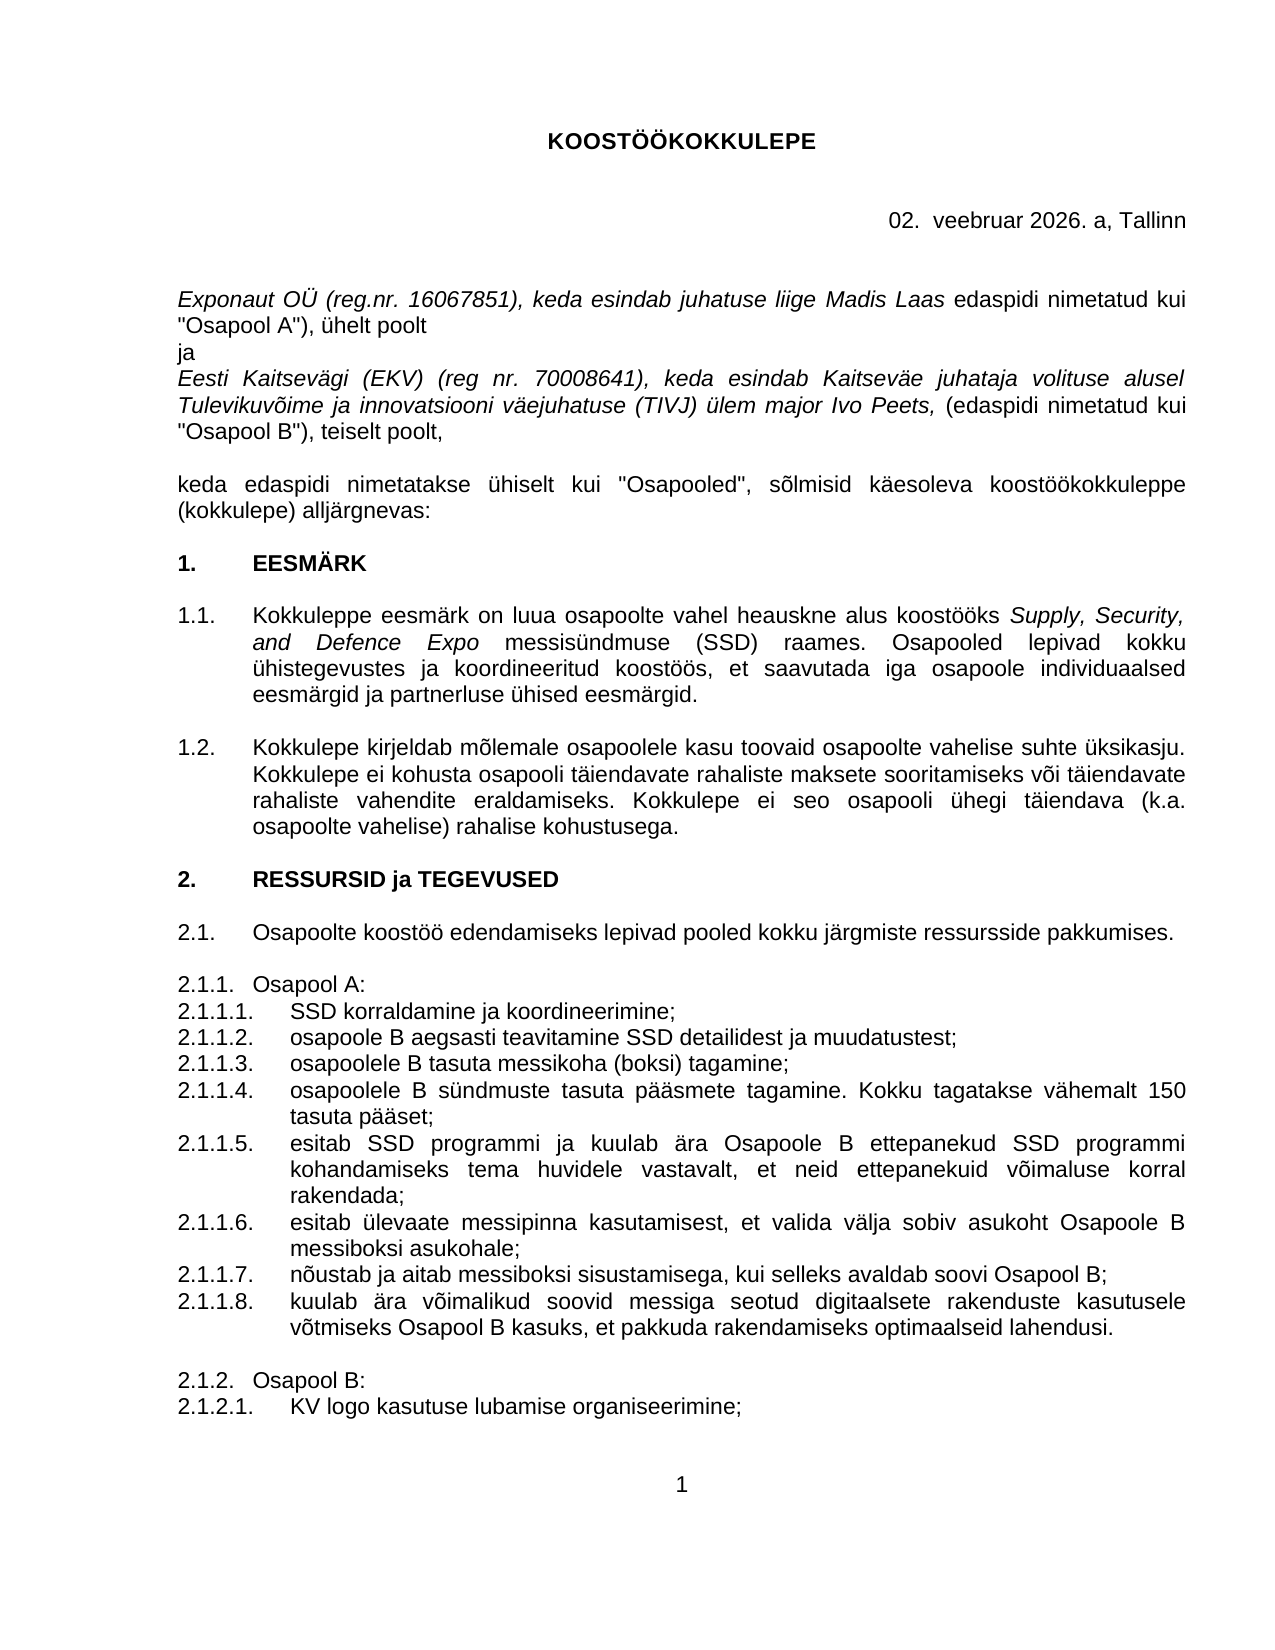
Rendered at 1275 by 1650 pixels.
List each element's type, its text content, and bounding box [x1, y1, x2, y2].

list Kokkulepe kirjeldab mõlemale osapoolele kasu toovaid osapoolte vahelise suhte üksikasju. Kokkulepe ei kohusta osapooli täiendavate rahaliste maksete sooritamiseks või täiendavate rahaliste vahendite eraldamiseks. Kokkulepe ei seo osapooli ühegi täiendava (k.a. osapoolte vahelise) rahalise kohustusega. [177, 734, 1186, 839]
subtitle KOOSTÖÖKOKKULEPE [177, 128, 1186, 154]
text keda edaspidi nimetatakse ühiselt kui "Osapooled", sõlmisid käesoleva koostöökokkuleppe (kokkulepe) alljärgnevas: [177, 471, 1186, 523]
list osapoolele B tasuta messikoha (boksi) tagamine; [177, 1050, 1186, 1077]
text Eesti Kaitsevägi (EKV) (reg nr. 70008641), keda esindab Kaitseväe juhataja volituse alusel Tulevikuvõime ja innovatsiooni väejuhatuse (TIVJ) ülem major Ivo Peets, (edaspidi nimetatud kui "Osapool B"), teiselt poolt, [177, 365, 1186, 444]
list kuulab ära võimalikud soovid messiga seotud digitaalsete rakenduste kasutusele võtmiseks Osapool B kasuks, et pakkuda rakendamiseks optimaalseid lahendusi. [177, 1288, 1186, 1340]
text ja [177, 339, 1186, 365]
list KV logo kasutuse lubamise organiseerimine; [177, 1393, 1186, 1419]
list nõustab ja aitab messiboksi sisustamisega, kui selleks avaldab soovi Osapool B; [177, 1261, 1186, 1288]
list Osapoolte koostöö edendamiseks lepivad pooled kokku järgmiste ressursside pakkumises. [177, 919, 1186, 945]
list esitab SSD programmi ja kuulab ära Osapoole B ettepanekud SSD programmi kohandamiseks tema huvidele vastavalt, et neid ettepanekuid võimaluse korral rakendada; [177, 1129, 1186, 1208]
list Kokkuleppe eesmärk on luua osapoolte vahel heauskne alus koostööks Supply, Security, and Defence Expo messisündmuse (SSD) raames. Osapooled lepivad kokku ühistegevustes ja koordineeritud koostöös, et saavutada iga osapoole individuaalsed eesmärgid ja partnerluse ühised eesmärgid. [177, 602, 1186, 708]
subtitle RESSURSID ja TEGEVUSED [177, 866, 1186, 892]
list esitab ülevaate messipinna kasutamisest, et valida välja sobiv asukoht Osapoole B messiboksi asukohale; [177, 1208, 1186, 1261]
text Exponaut OÜ (reg.nr. 16067851), keda esindab juhatuse liige Madis Laas edaspidi nimetatud kui "Osapool A"), ühelt poolt [177, 286, 1186, 339]
text 02. veebruar 2026. a, Tallinn [177, 207, 1186, 233]
list Osapool A: [177, 971, 1186, 998]
list osapoolele B sündmuste tasuta pääsmete tagamine. Kokku tagatakse vähemalt 150 tasuta pääset; [177, 1077, 1186, 1129]
list SSD korraldamine ja koordineerimine; [177, 998, 1186, 1024]
list osapoole B aegsasti teavitamine SSD detailidest ja muudatustest; [177, 1024, 1186, 1050]
subtitle EESMÄRK [177, 550, 1186, 576]
list Osapool B: [177, 1367, 1186, 1393]
